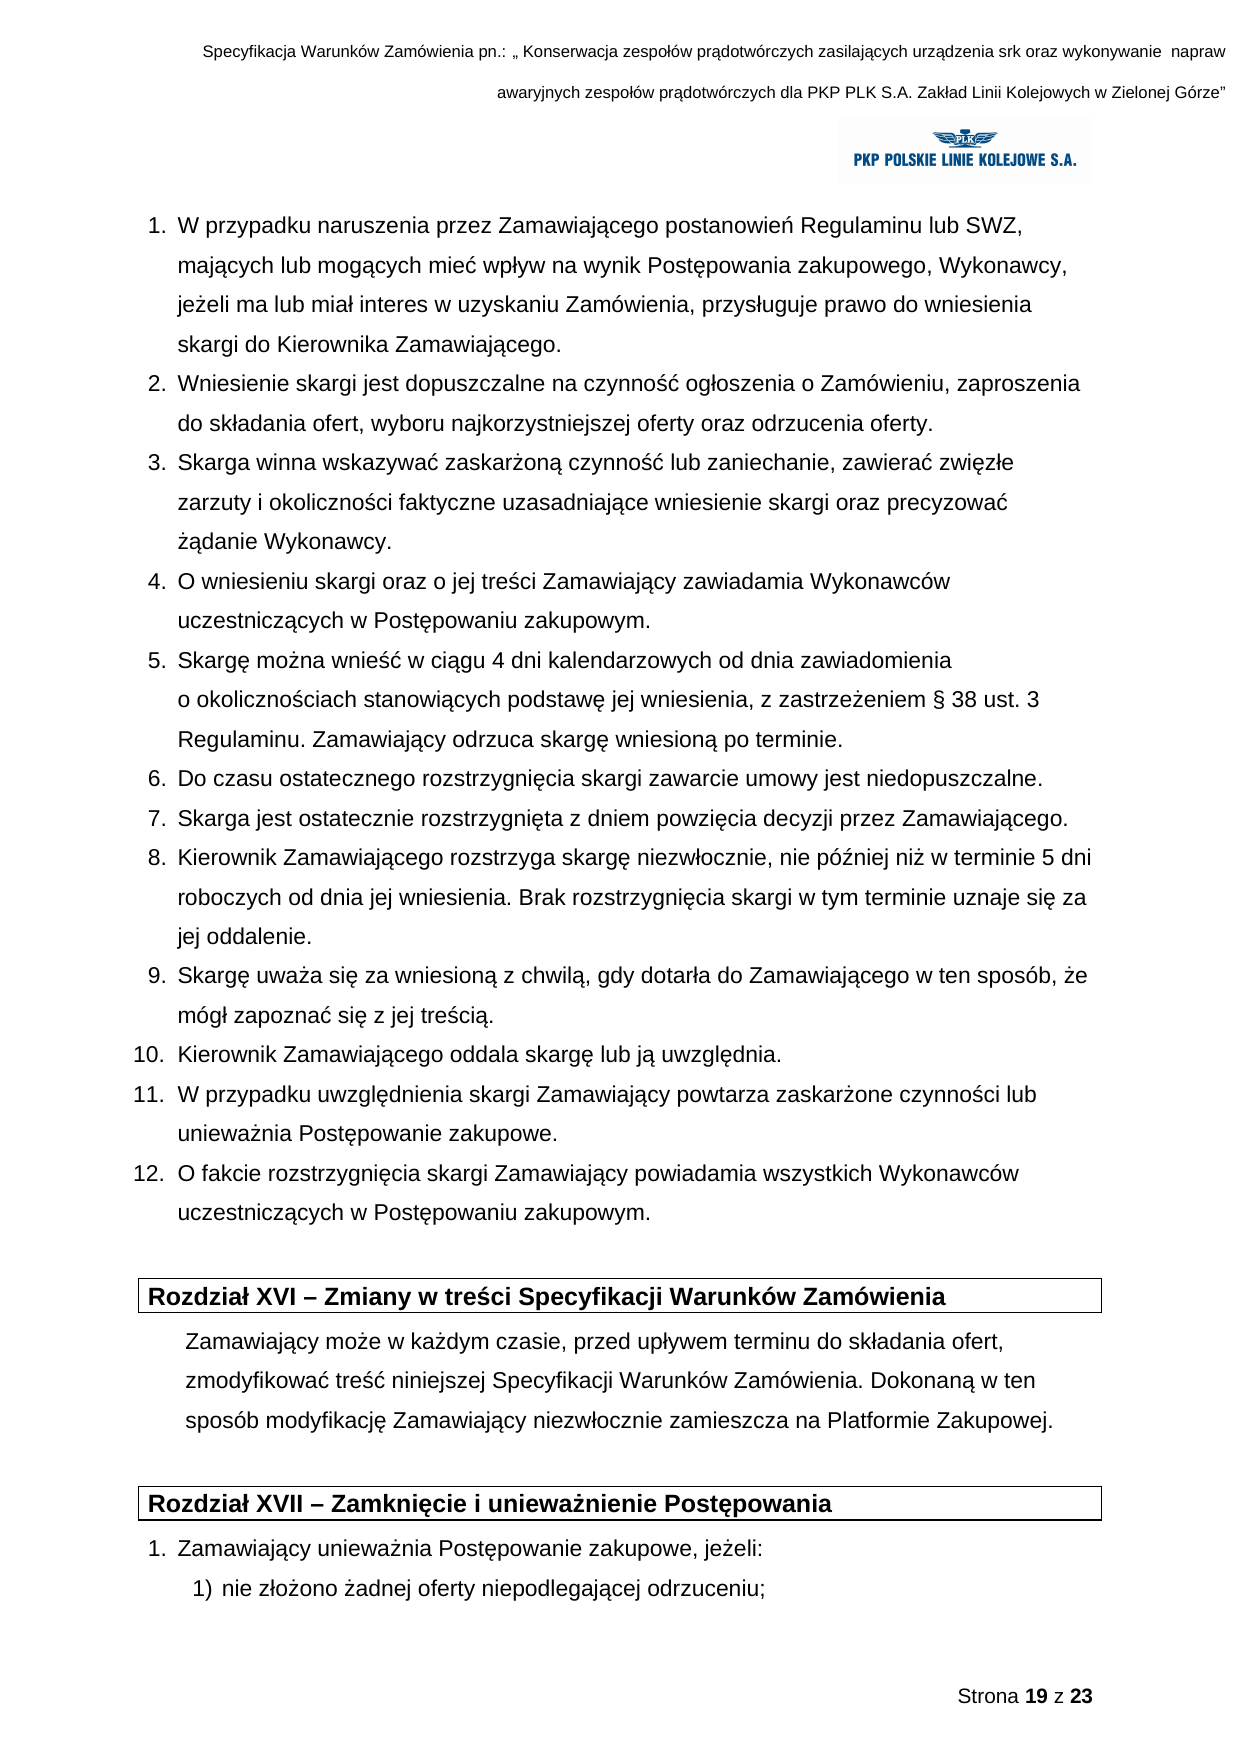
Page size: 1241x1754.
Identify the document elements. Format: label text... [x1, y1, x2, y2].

list W przypadku naruszenia przez Zamawiającego postanowień Regulaminu lub SWZ, mających lub mogących mieć wpływ na wynik Postępowania zakupowego, Wykonawcy, jeżeli ma lub miał interes w uzyskaniu Zamówienia, przysługuje prawo do wniesienia skargi do Kierownika Zamawiającego. [148, 212, 1093, 357]
list Skargę można wnieść w ciągu 4 dni kalendarzowych od dnia zawiadomienia o okolicznościach stanowiących podstawę jej wniesienia, z zastrzeżeniem § 38 ust. 3 Regulaminu. Zamawiający odrzuca skargę wniesioną po terminie. [148, 647, 1093, 752]
list Zamawiający unieważnia Postępowanie zakupowe, jeżeli: [148, 1535, 1093, 1561]
list Kierownik Zamawiającego rozstrzyga skargę niezwłocznie, nie później niż w terminie 5 dni roboczych od dnia jej wniesienia. Brak rozstrzygnięcia skargi w tym terminie uznaje się za jej oddalenie. [148, 844, 1093, 949]
list O fakcie rozstrzygnięcia skargi Zamawiający powiadamia wszystkich Wykonawców uczestniczących w Postępowaniu zakupowym. [133, 1160, 1093, 1226]
list nie złożono żadnej oferty niepodlegającej odrzuceniu; [192, 1574, 1093, 1601]
text Zamawiający może w każdym czasie, przed upływem terminu do składania ofert, zmodyfikować treść niniejszej Specyfikacji Warunków Zamówienia. Dokonaną w ten sposób modyfikację Zamawiający niezwłocznie zamieszcza na Platformie Zakupowej. [185, 1328, 1093, 1433]
list Skarga winna wskazywać zaskarżoną czynność lub zaniechanie, zawierać zwięzłe zarzuty i okoliczności faktyczne uzasadniające wniesienie skargi oraz precyzować żądanie Wykonawcy. [148, 449, 1093, 554]
list Wniesienie skargi jest dopuszczalne na czynność ogłoszenia o Zamówieniu, zaproszenia do składania ofert, wyboru najkorzystniejszej oferty oraz odrzucenia oferty. [148, 370, 1093, 436]
list Kierownik Zamawiającego oddala skargę lub ją uwzględnia. [133, 1041, 1093, 1068]
list W przypadku uwzględnienia skargi Zamawiający powtarza zaskarżone czynności lub unieważnia Postępowanie zakupowe. [133, 1081, 1093, 1147]
list Skargę uważa się za wniesioną z chwilą, gdy dotarła do Zamawiającego w ten sposób, że mógł zapoznać się z jej treścią. [148, 962, 1093, 1028]
picture [837, 118, 1093, 184]
subtitle Rozdział XVII – Zamknięcie i unieważnienie Postępowania [139, 1487, 1101, 1519]
list Do czasu ostatecznego rozstrzygnięcia skargi zawarcie umowy jest niedopuszczalne. [148, 765, 1093, 791]
list O wniesieniu skargi oraz o jej treści Zamawiający zawiadamia Wykonawców uczestniczących w Postępowaniu zakupowym. [148, 568, 1093, 633]
subtitle Rozdział XVI – Zmiany w treści Specyfikacji Warunków Zamówienia [139, 1279, 1101, 1312]
list Skarga jest ostatecznie rozstrzygnięta z dniem powzięcia decyzji przez Zamawiającego. [148, 804, 1093, 831]
